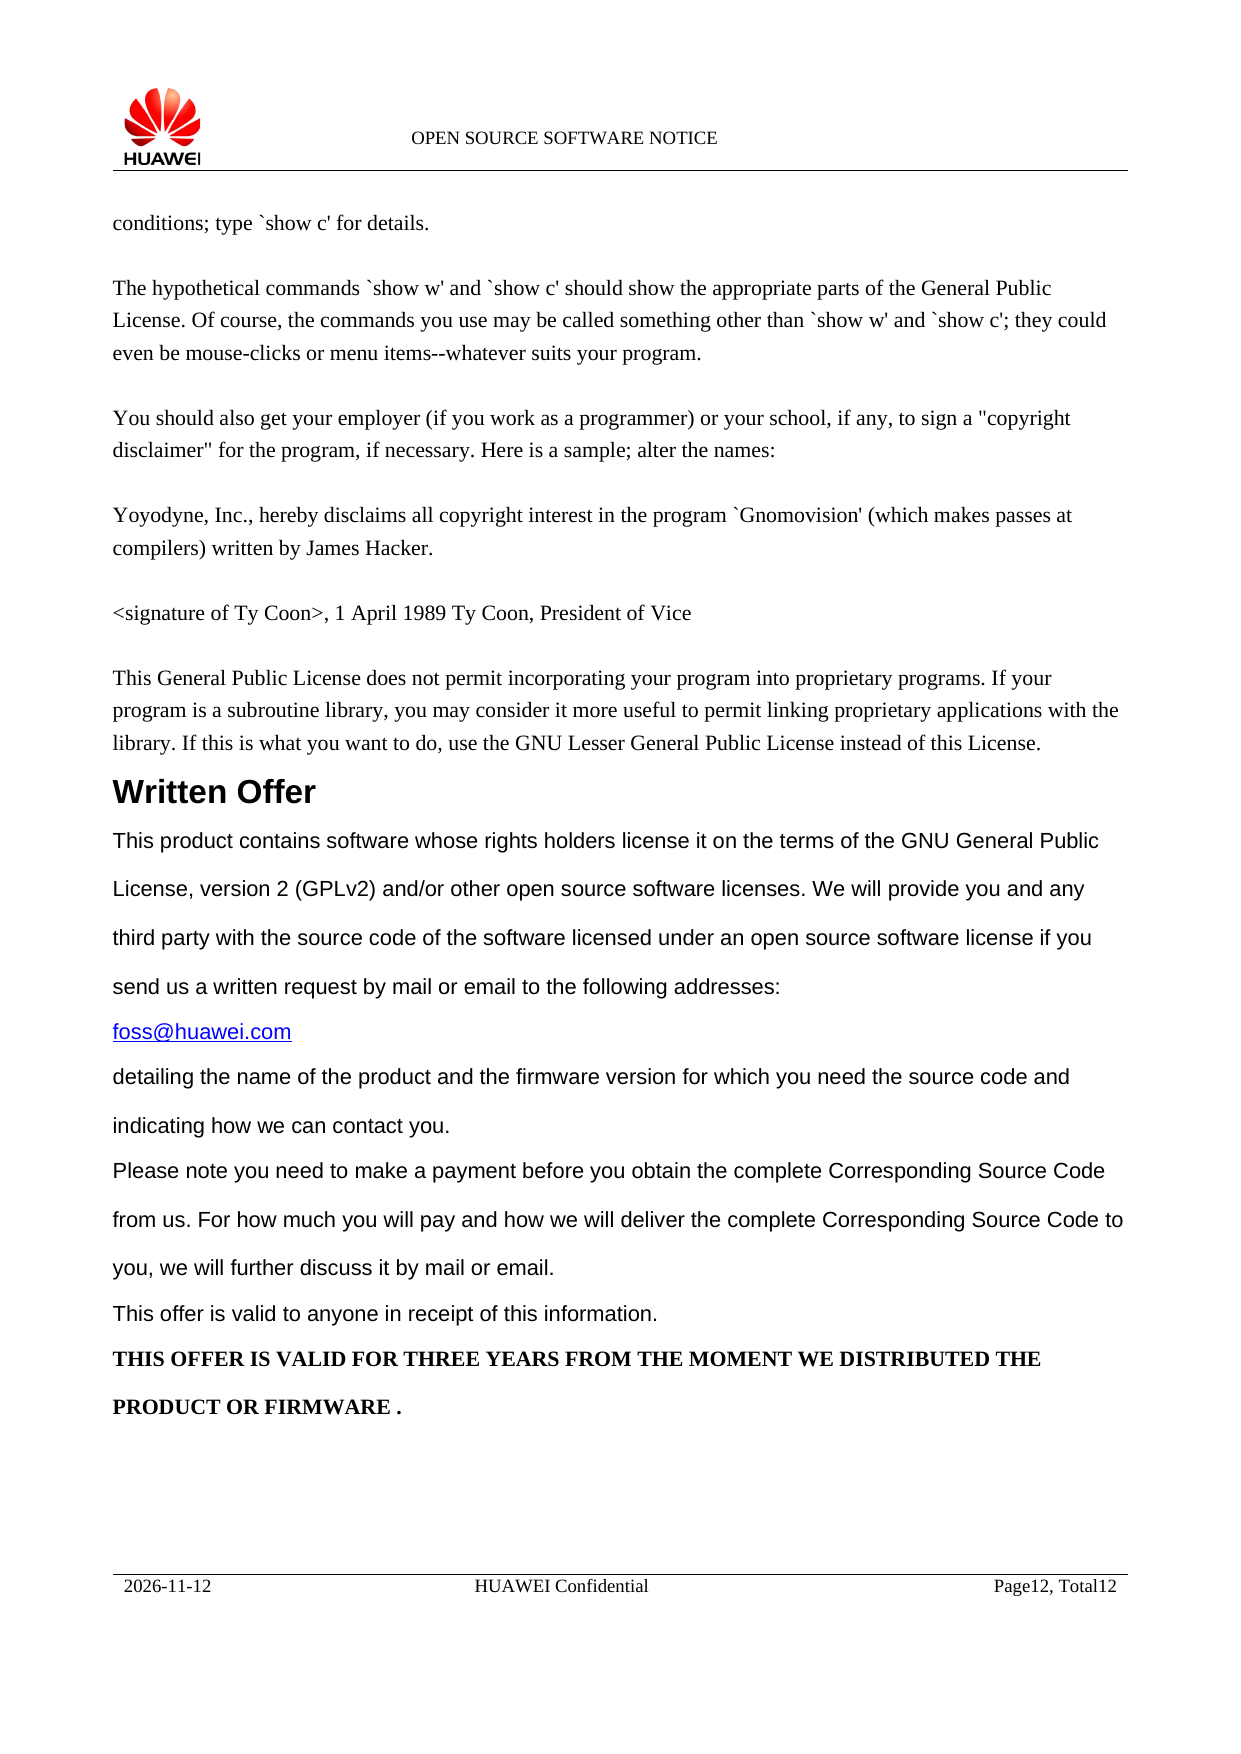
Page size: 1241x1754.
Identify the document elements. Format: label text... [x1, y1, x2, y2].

picture [124, 88, 201, 165]
text Please note you need to make a payment before you obtain the complete Corresponding Source Code from us. For how much you will pay and how we will deliver the complete Corresponding Source Code to you, we will further discuss it by mail or email. [112, 1154, 1128, 1284]
text This product contains software whose rights holders license it on the terms of the GNU General Public License, version 2 (GPLv2) and/or other open source software licenses. We will provide you and any third party with the source code of the software licensed under an open source software license if you send us a written request by mail or email to the following addresses: [112, 824, 1128, 1003]
text detailing the name of the product and the firmware version for which you need the source code and indicating how we can contact you. [112, 1060, 1128, 1142]
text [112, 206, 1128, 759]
text This offer is valid to anyone in receipt of this information. [112, 1297, 1128, 1329]
text This offer is valid for three years from the moment we distributed the product or firmware . [112, 1342, 1128, 1423]
text foss@huawei.com [112, 1015, 1128, 1048]
text Written Offer [112, 759, 1128, 824]
